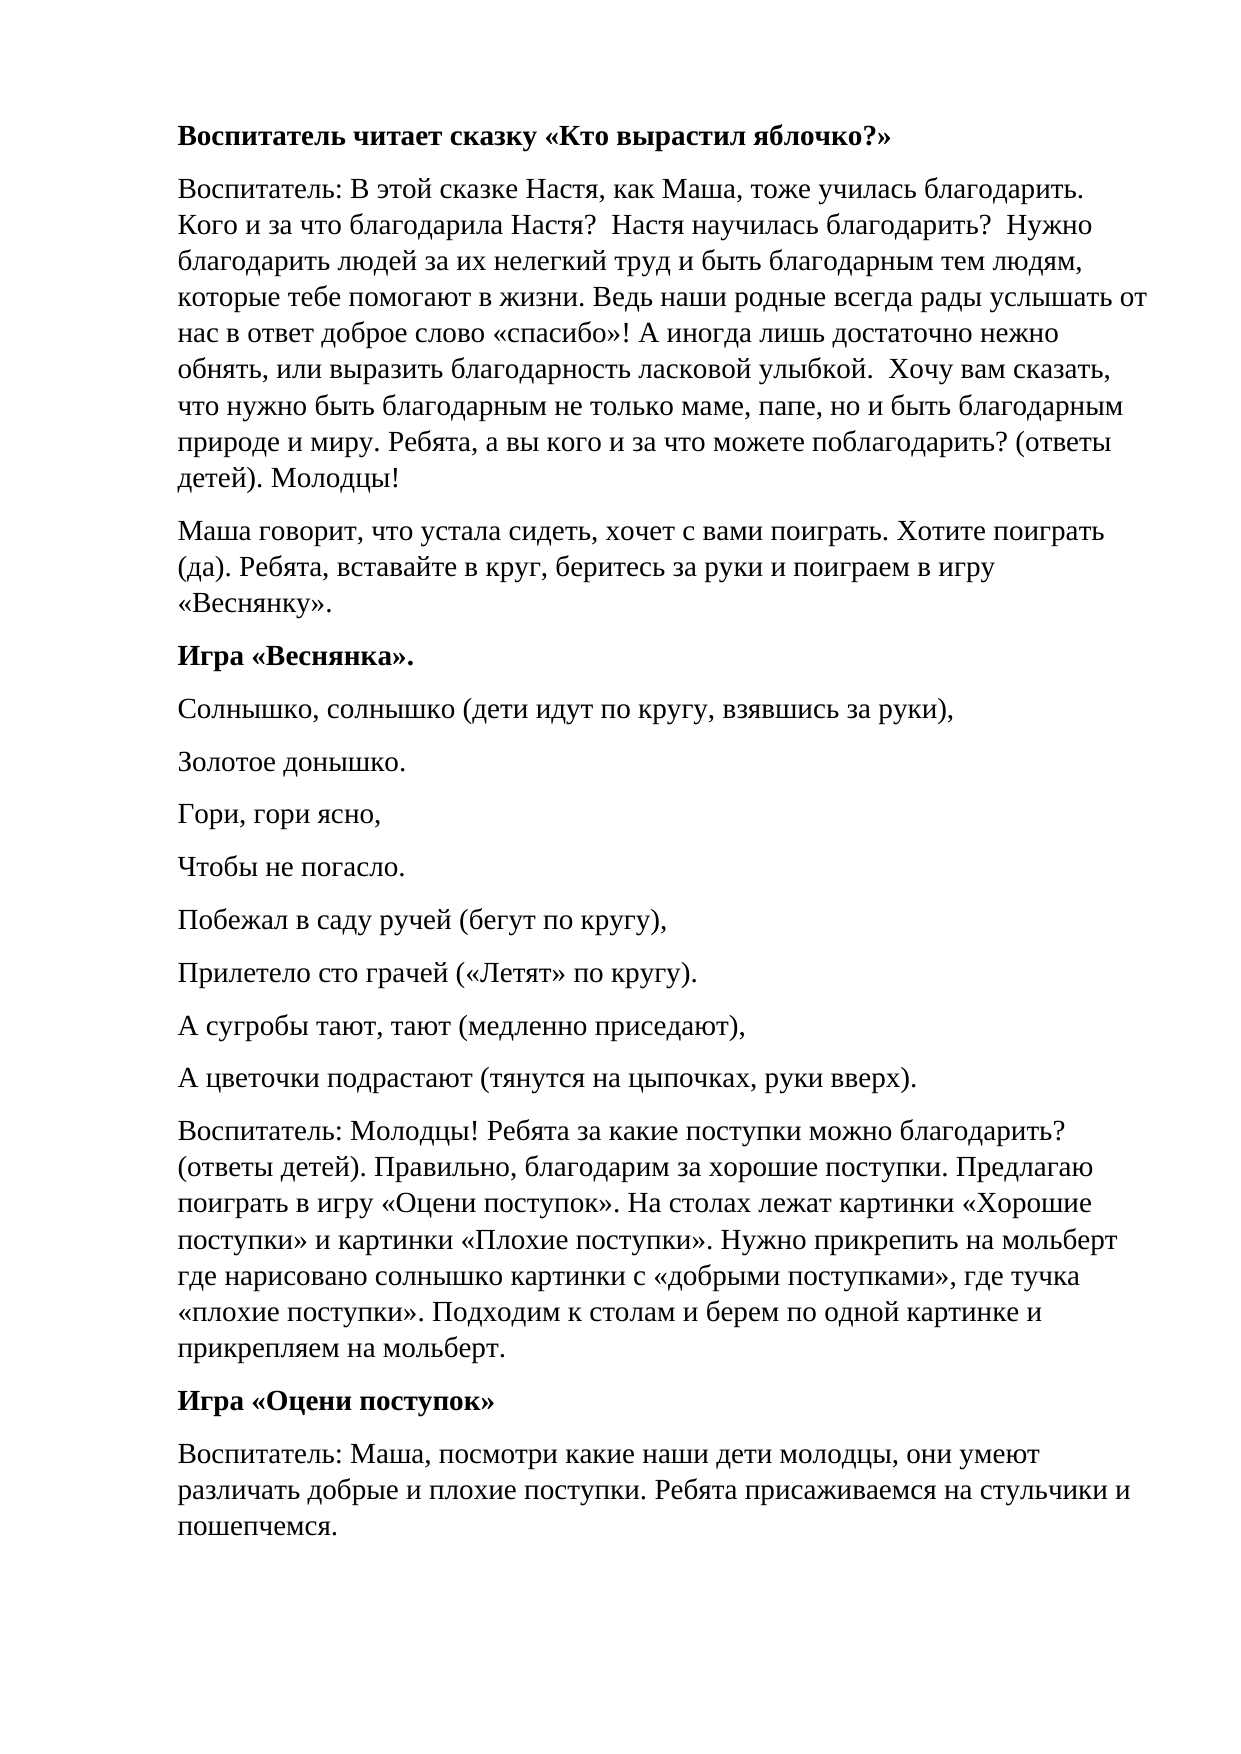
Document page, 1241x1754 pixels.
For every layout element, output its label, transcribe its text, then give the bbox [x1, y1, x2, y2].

text Воспитатель читает сказку «Кто вырастил яблочко?» [177, 118, 1152, 152]
text Золотое донышко. [177, 744, 1152, 777]
text Воспитатель: В этой сказке Настя, как Маша, тоже училась благодарить. Кого и за что благодарила Настя? Настя научилась благодарить? Нужно благодарить людей за их нелегкий труд и быть благодарным тем людям, которые тебе помогают в жизни. Ведь наши родные всегда рады услышать от нас в ответ доброе слово «спасибо»! А иногда лишь достаточно нежно обнять, или выразить благодарность ласковой улыбкой. Хочу вам сказать, что нужно быть благодарным не только маме, папе, но и быть благодарным природе и миру. Ребята, а вы кого и за что можете поблагодарить? (ответы детей). Молодцы! [177, 171, 1152, 494]
text Побежал в саду ручей (бегут по кругу), [177, 902, 1152, 936]
text Воспитатель: Маша, посмотри какие наши дети молодцы, они умеют различать добрые и плохие поступки. Ребята присаживаемся на стульчики и пошепчемся. [177, 1436, 1152, 1542]
text Воспитатель: Молодцы! Ребята за какие поступки можно благодарить? (ответы детей). Правильно, благодарим за хорошие поступки. Предлагаю поиграть в игру «Оцени поступок». На столах лежат картинки «Хорошие поступки» и картинки «Плохие поступки». Нужно прикрепить на мольберт где нарисовано солнышко картинки с «добрыми поступками», где тучка «плохие поступки». Подходим к столам и берем по одной картинке и прикрепляем на мольберт. [177, 1113, 1152, 1364]
text Гори, гори ясно, [177, 796, 1152, 830]
text А сугробы тают, тают (медленно приседают), [177, 1008, 1152, 1041]
text Прилетело сто грачей («Летят» по кругу). [177, 955, 1152, 988]
text Маша говорит, что устала сидеть, хочет с вами поиграть. Хотите поиграть (да). Ребята, вставайте в круг, беритесь за руки и поиграем в игру «Веснянку». [177, 513, 1152, 619]
text Чтобы не погасло. [177, 849, 1152, 883]
text Солнышко, солнышко (дети идут по кругу, взявшись за руки), [177, 691, 1152, 724]
text А цветочки подрастают (тянутся на цыпочках, руки вверх). [177, 1061, 1152, 1094]
text Игра «Веснянка». [177, 638, 1152, 672]
text Игра «Оцени поступок» [177, 1383, 1152, 1417]
